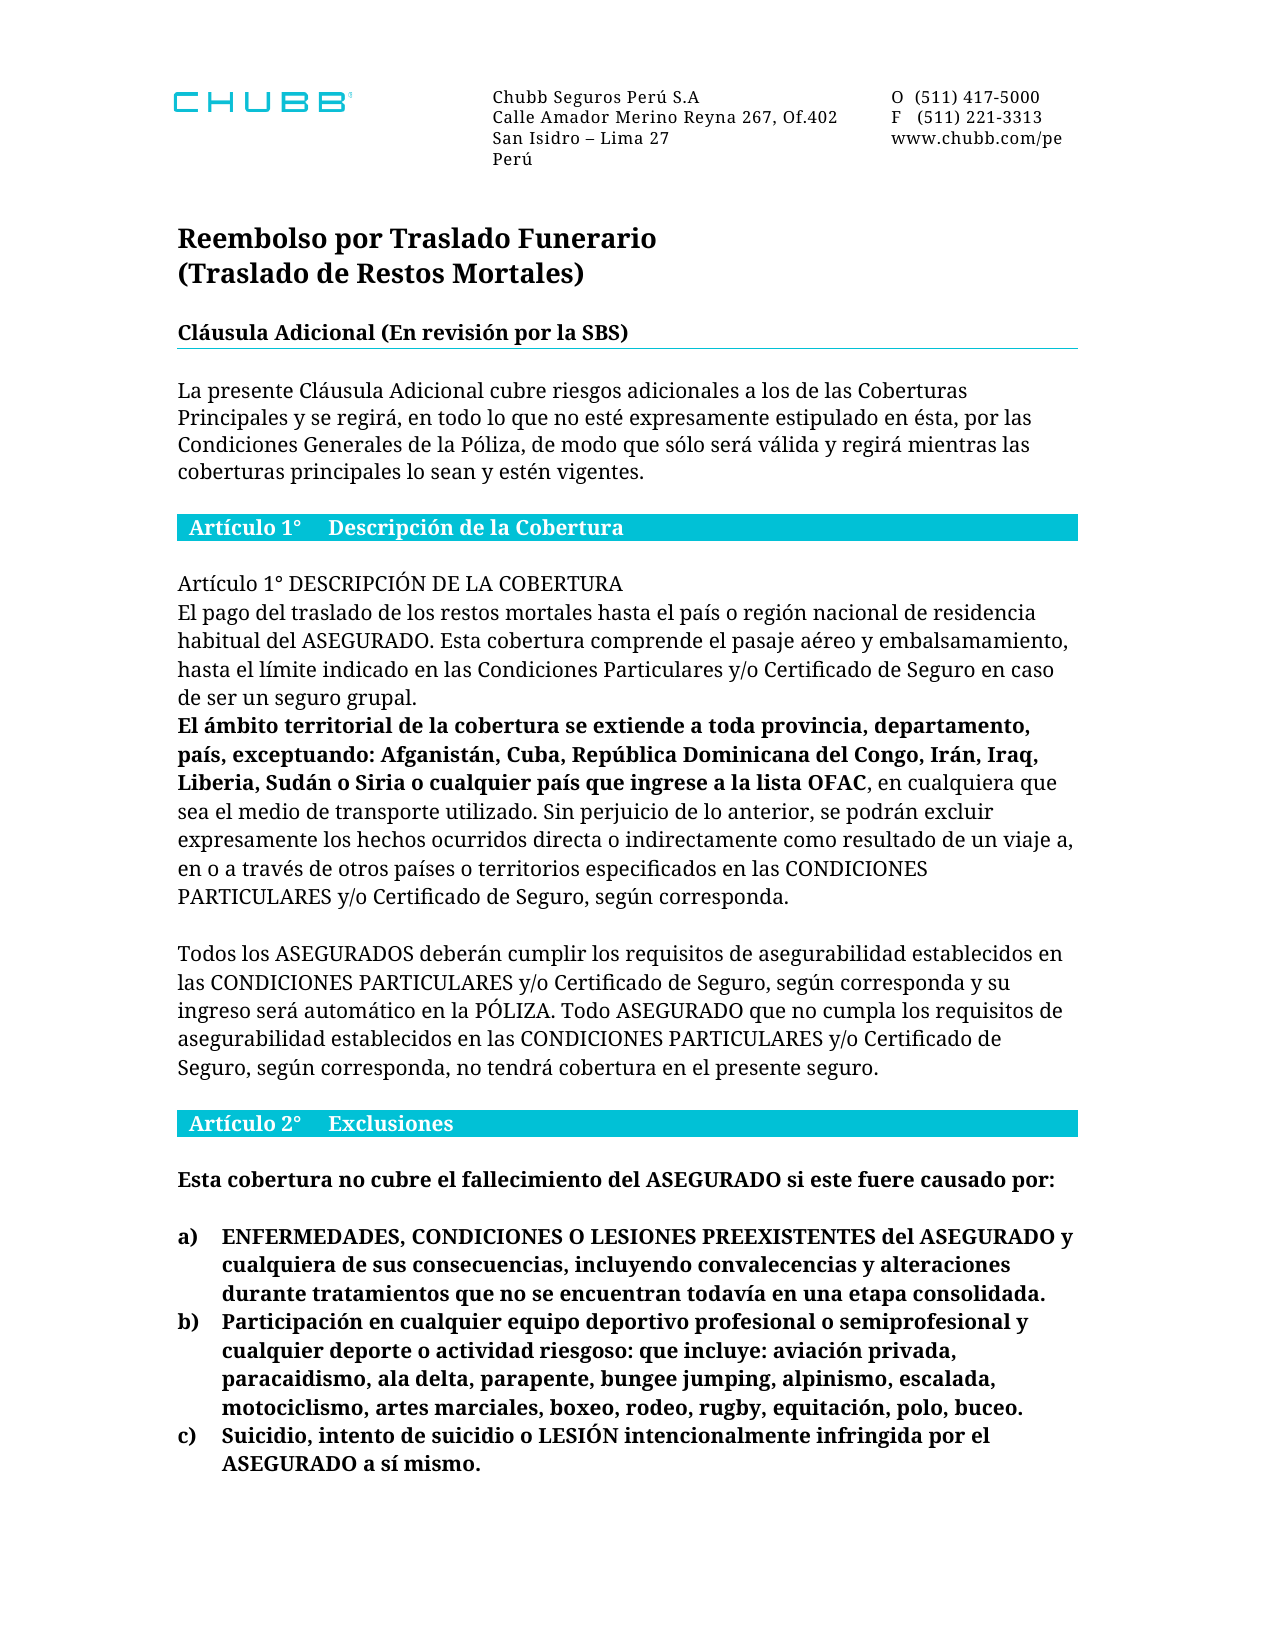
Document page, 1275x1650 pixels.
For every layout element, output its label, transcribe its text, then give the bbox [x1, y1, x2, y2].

table_header Artículo 2° Exclusiones [177, 1110, 1078, 1137]
text Reembolso por Traslado Funerario [177, 220, 1078, 255]
table_header Artículo 1° Descripción de la Cobertura [177, 514, 1078, 541]
table_header O (511) 417-5000 F (511) 221-3313 www.chubb.com/pe [876, 86, 1083, 203]
list Participación en cualquier equipo deportivo profesional o semiprofesional y cualquier deporte o actividad riesgoso: que incluye: aviación privada, paracaidismo, ala delta, parapente, bungee jumping, alpinismo, escalada, motociclismo, artes marciales, boxeo, rodeo, rugby, equitación, polo, buceo. [177, 1307, 1078, 1421]
text Todos los ASEGURADOS deberán cumplir los requisitos de asegurabilidad establecidos en las CONDICIONES PARTICULARES y/o Certificado de Seguro, según corresponda y su ingreso será automático en la PÓLIZA. Todo ASEGURADO que no cumpla los requisitos de asegurabilidad establecidos en las CONDICIONES PARTICULARES y/o Certificado de Seguro, según corresponda, no tendrá cobertura en el presente seguro. [177, 939, 1078, 1081]
text Cláusula Adicional (En revisión por la SBS) [177, 319, 1078, 348]
text La presente Cláusula Adicional cubre riesgos adicionales a los de las Coberturas Principales y se regirá, en todo lo que no esté expresamente estipulado en ésta, por las Condiciones Generales de la Póliza, de modo que sólo será válida y regirá mientras las coberturas principales lo sean y estén vigentes. [177, 377, 1078, 486]
list ENFERMEDADES, CONDICIONES O LESIONES PREEXISTENTES del ASEGURADO y cualquiera de sus consecuencias, incluyendo convalecencias y alteraciones durante tratamientos que no se encuentran todavía en una etapa consolidada. [177, 1222, 1078, 1307]
list Suicidio, intento de suicidio o LESIÓN intencionalmente infringida por el ASEGURADO a sí mismo. [177, 1421, 1078, 1478]
text Esta cobertura no cubre el fallecimiento del ASEGURADO si este fuere causado por: [177, 1165, 1078, 1194]
picture [173, 92, 353, 112]
text Artículo 1° DESCRIPCIÓN DE LA COBERTURA [177, 569, 1078, 598]
text El ámbito territorial de la cobertura se extiende a toda provincia, departamento, país, exceptuando: Afganistán, Cuba, República Dominicana del Congo, Irán, Iraq, Liberia, Sudán o Siria o cualquier país que ingrese a la lista OFAC, en cualquiera que sea el medio de transporte utilizado. Sin perjuicio de lo anterior, se podrán excluir expresamente los hechos ocurridos directa o indirectamente como resultado de un viaje a, en o a través de otros países o territorios especificados en las CONDICIONES PARTICULARES y/o Certificado de Seguro, según corresponda. [177, 712, 1078, 911]
text (Traslado de Restos Mortales) [177, 255, 1078, 290]
table_header Chubb Seguros Perú S.A Calle Amador Merino Reyna 267, Of.402 San Isidro – Lima 27 Perú [492, 86, 876, 203]
text El pago del traslado de los restos mortales hasta el país o región nacional de residencia habitual del ASEGURADO. Esta cobertura comprende el pasaje aéreo y embalsamamiento, hasta el límite indicado en las Condiciones Particulares y/o Certificado de Seguro en caso de ser un seguro grupal. [177, 598, 1078, 712]
